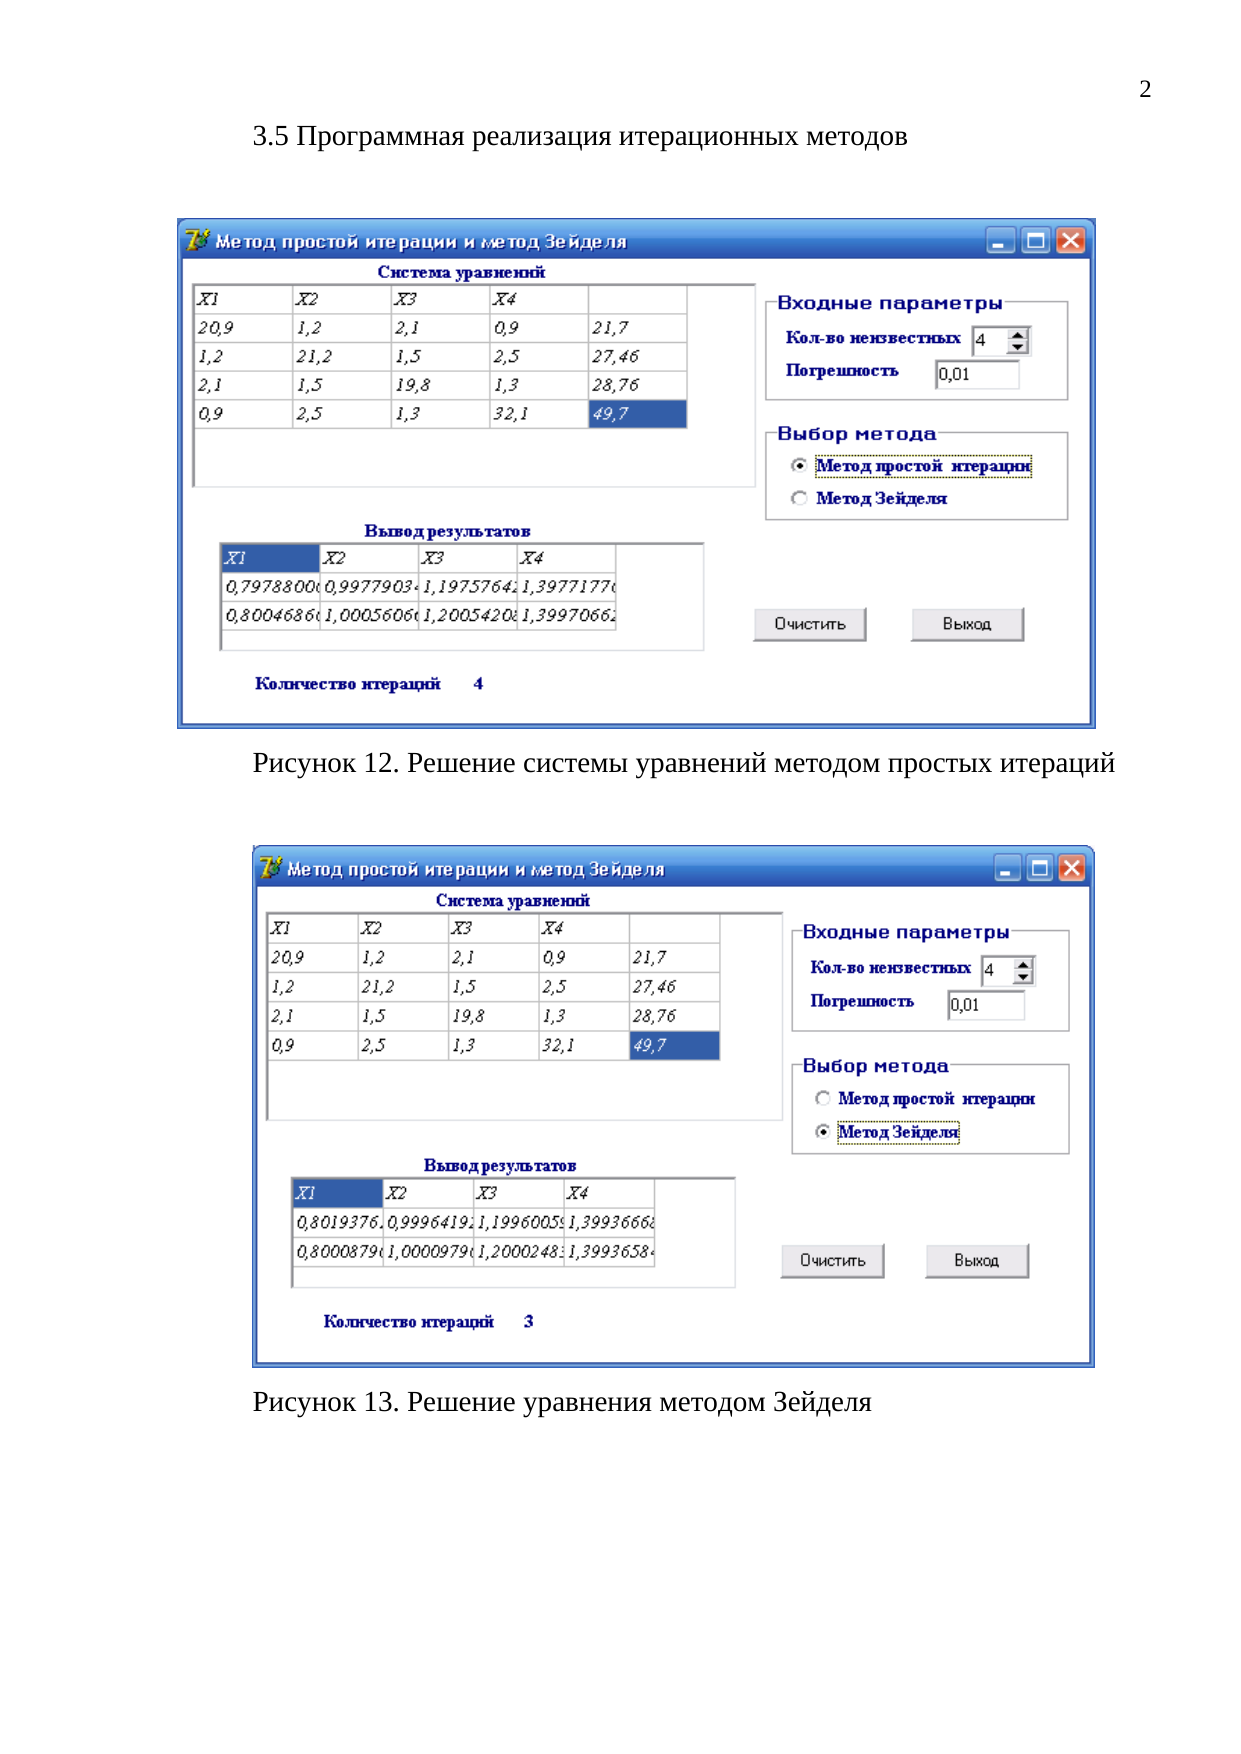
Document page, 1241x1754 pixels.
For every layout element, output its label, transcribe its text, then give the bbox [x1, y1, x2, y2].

text 3.5 Программная реализация итерационных методов [177, 118, 1152, 152]
picture [252, 845, 1095, 1368]
text Рисунок 12. Решение системы уравнений методом простых итераций [177, 745, 1152, 778]
picture [177, 218, 1096, 729]
text Рисунок 13. Решение уравнения методом Зейделя [177, 1384, 1152, 1418]
